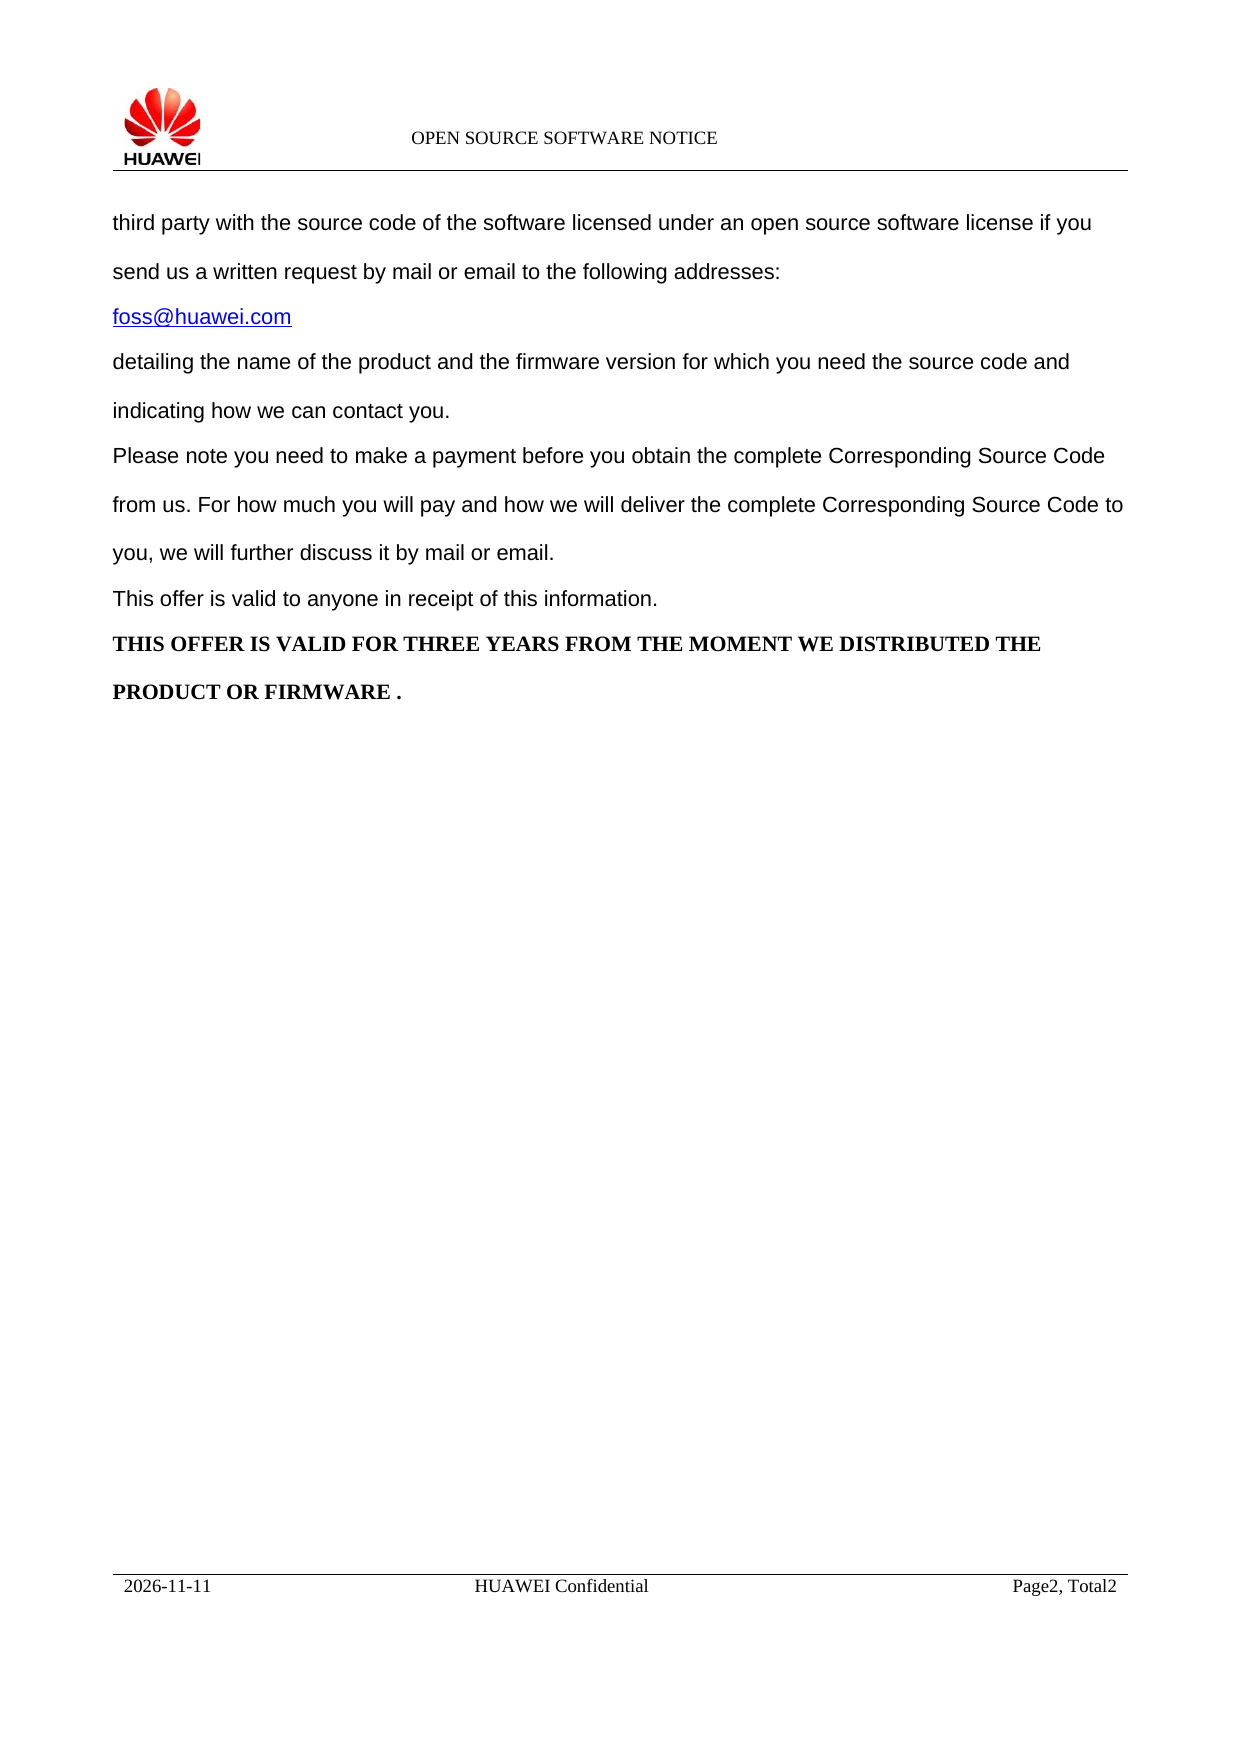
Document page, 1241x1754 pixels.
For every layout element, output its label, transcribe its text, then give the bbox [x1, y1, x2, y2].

picture [124, 88, 201, 165]
text Please note you need to make a payment before you obtain the complete Corresponding Source Code from us. For how much you will pay and how we will deliver the complete Corresponding Source Code to you, we will further discuss it by mail or email. [112, 439, 1128, 569]
text foss@huawei.com [112, 300, 1128, 333]
text detailing the name of the product and the firmware version for which you need the source code and indicating how we can contact you. [112, 345, 1128, 427]
text This offer is valid to anyone in receipt of this information. [112, 582, 1128, 614]
text This offer is valid for three years from the moment we distributed the product or firmware . [112, 627, 1128, 708]
